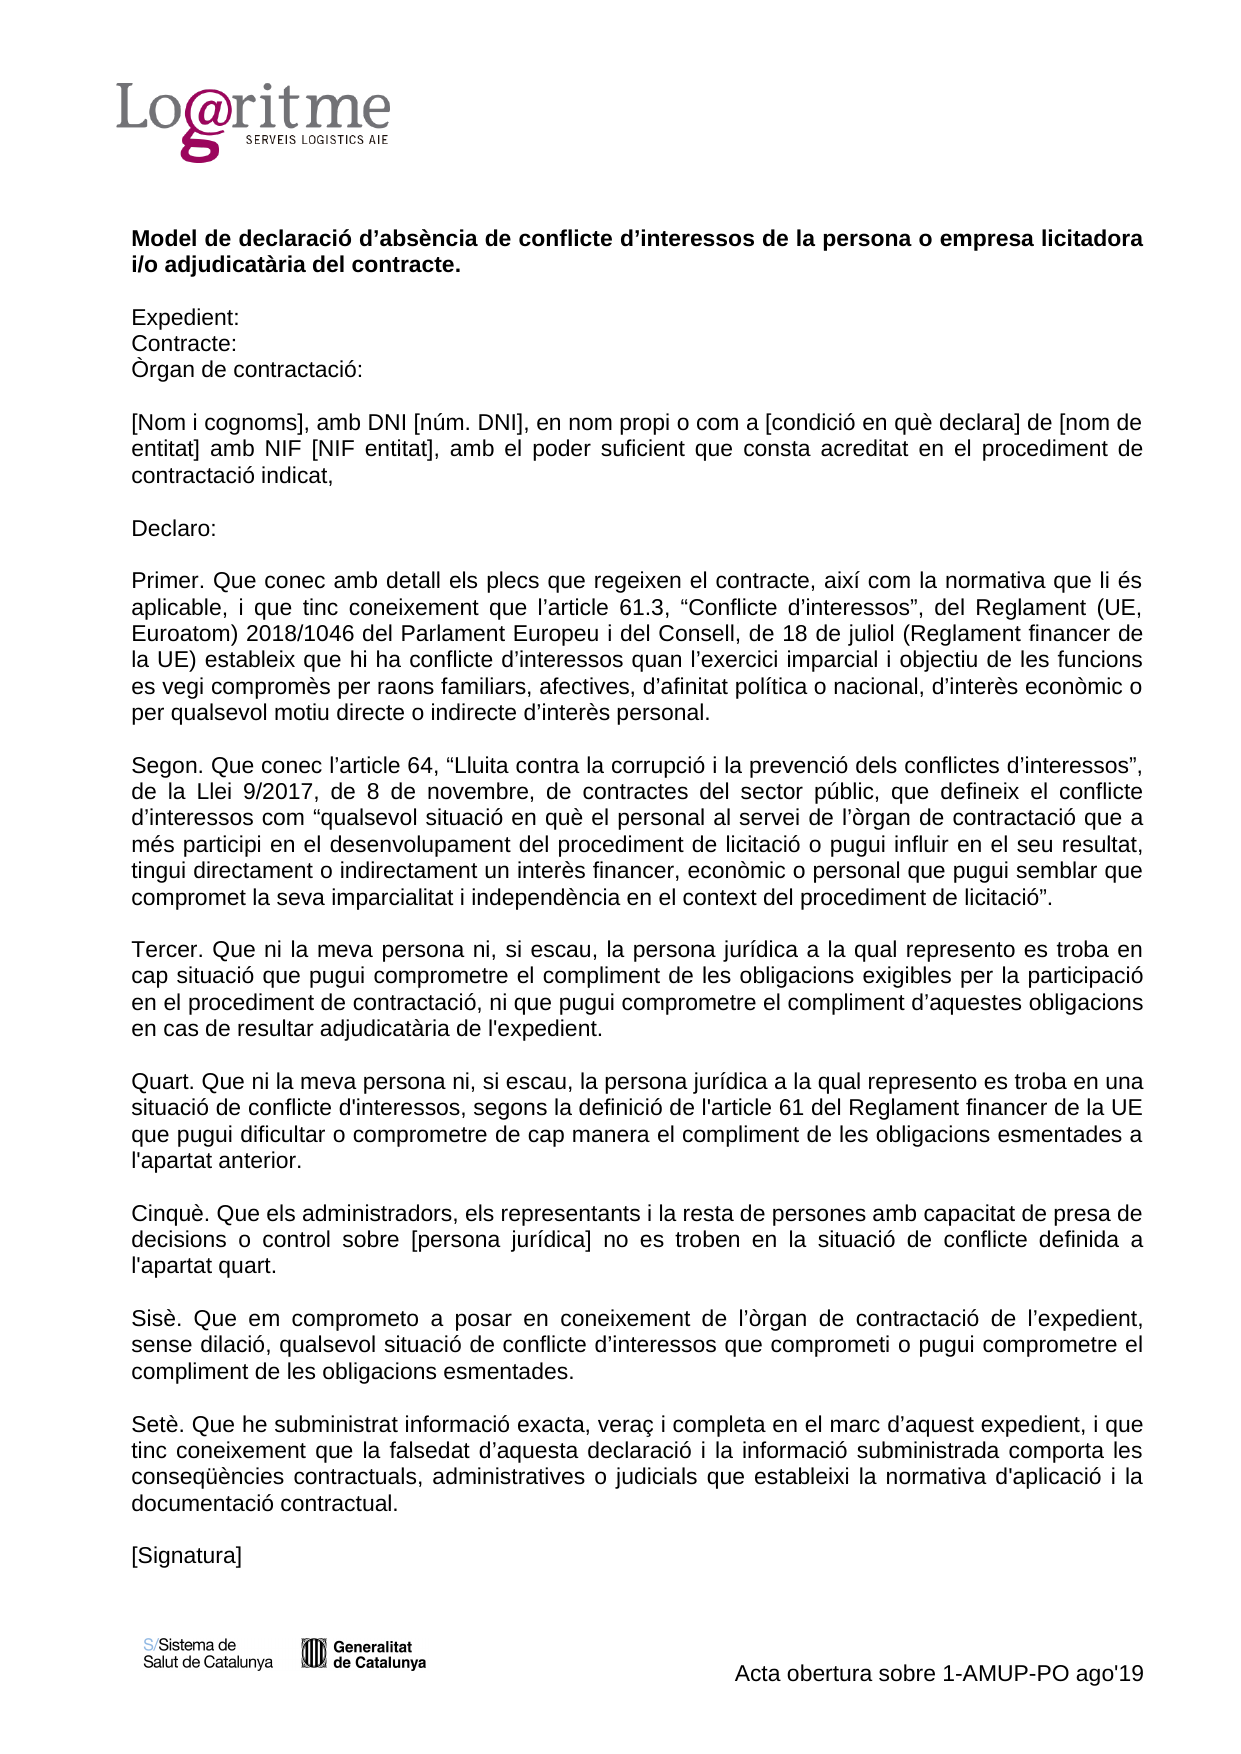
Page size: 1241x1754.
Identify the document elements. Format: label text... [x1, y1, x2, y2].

text Segon. Que conec l’article 64, “Lluita contra la corrupció i la prevenció dels conflictes d’interessos”, de la Llei 9/2017, de 8 de novembre, de contractes del sector públic, que defineix el conflicte d’interessos com “qualsevol situació en què el personal al servei de l’òrgan de contractació que a més participi en el desenvolupament del procediment de licitació o pugui influir en el seu resultat, tingui directament o indirectament un interès financer, econòmic o personal que pugui semblar que compromet la seva imparcialitat i independència en el context del procediment de licitació”. [131, 752, 1144, 910]
text Setè. Que he subministrat informació exacta, veraç i completa en el marc d’aquest expedient, i que tinc coneixement que la falsedat d’aquesta declaració i la informació subministrada comporta les conseqüències contractuals, administratives o judicials que estableixi la normativa d'aplicació i la documentació contractual. [131, 1411, 1144, 1516]
text [Signatura] [131, 1542, 1144, 1569]
text [Nom i cognoms], amb DNI [núm. DNI], en nom propi o com a [condició en què declara] de [nom de entitat] amb NIF [NIF entitat], amb el poder suficient que consta acreditat en el procediment de contractació indicat, [131, 409, 1144, 488]
text Expedient: [131, 304, 1144, 330]
text Primer. Que conec amb detall els plecs que regeixen el contracte, així com la normativa que li és aplicable, i que tinc coneixement que l’article 61.3, “Conflicte d’interessos”, del Reglament (UE, Euroatom) 2018/1046 del Parlament Europeu i del Consell, de 18 de juliol (Reglament financer de la UE) estableix que hi ha conflicte d’interessos quan l’exercici imparcial i objectiu de les funcions es vegi compromès per raons familiars, afectives, d’afinitat política o nacional, d’interès econòmic o per qualsevol motiu directe o indirecte d’interès personal. [131, 567, 1144, 725]
text Cinquè. Que els administradors, els representants i la resta de persones amb capacitat de presa de decisions o control sobre [persona jurídica] no es troben en la situació de conflicte definida a l'apartat quart. [131, 1200, 1144, 1279]
text Sisè. Que em comprometo a posar en coneixement de l’òrgan de contractació de l’expedient, sense dilació, qualsevol situació de conflicte d’interessos que comprometi o pugui comprometre el compliment de les obligacions esmentades. [131, 1305, 1144, 1384]
text Contracte: [131, 330, 1144, 356]
text Model de declaració d’absència de conflicte d’interessos de la persona o empresa licitadora i/o adjudicatària del contracte. [131, 224, 1144, 277]
text Declaro: [131, 514, 1144, 541]
text Òrgan de contractació: [131, 356, 1144, 383]
text Quart. Que ni la meva persona ni, si escau, la persona jurídica a la qual represento es troba en una situació de conflicte d'interessos, segons la definició de l'article 61 del Reglament financer de la UE que pugui dificultar o comprometre de cap manera el compliment de les obligacions esmentades a l'apartat anterior. [131, 1068, 1144, 1173]
picture [116, 73, 390, 172]
picture [142, 1638, 429, 1671]
text Tercer. Que ni la meva persona ni, si escau, la persona jurídica a la qual represento es troba en cap situació que pugui comprometre el compliment de les obligacions exigibles per la participació en el procediment de contractació, ni que pugui comprometre el compliment d’aquestes obligacions en cas de resultar adjudicatària de l'expedient. [131, 936, 1144, 1042]
